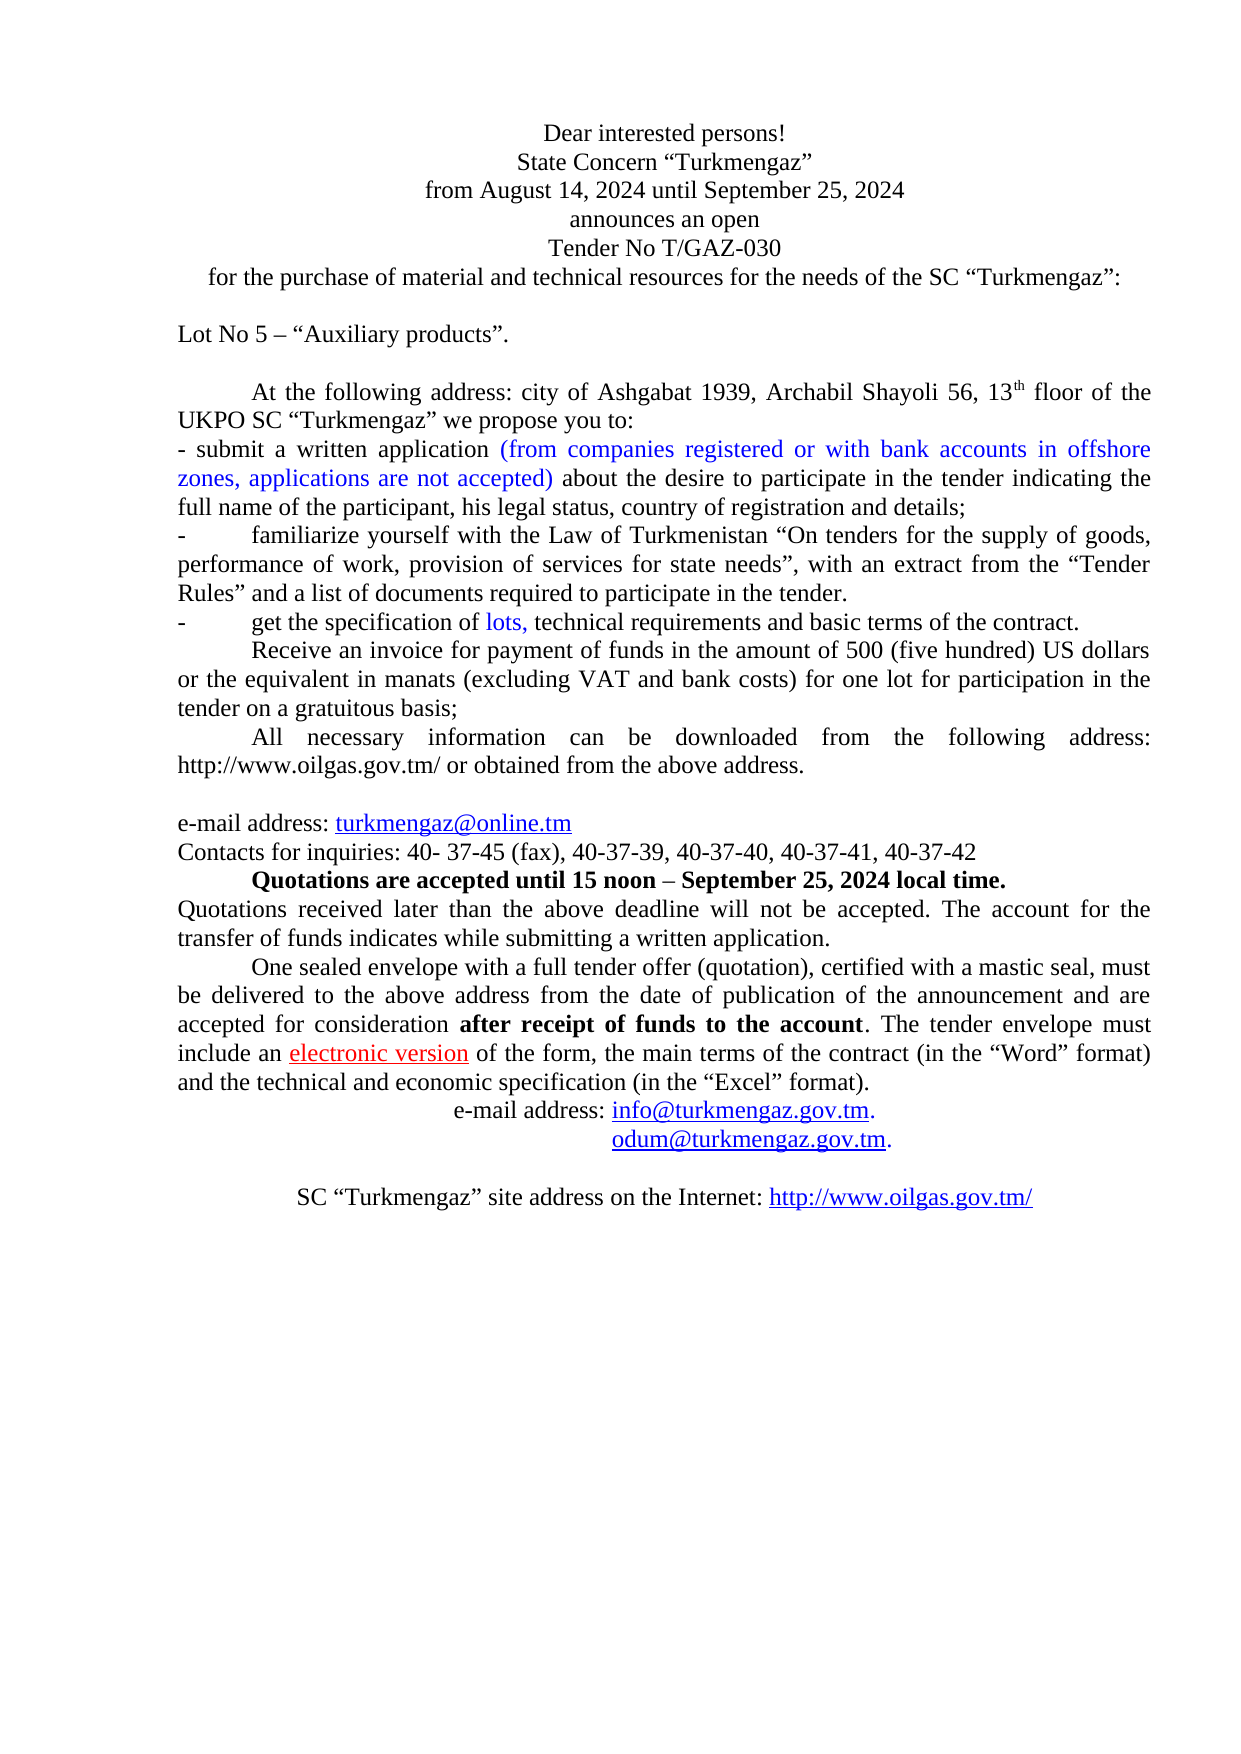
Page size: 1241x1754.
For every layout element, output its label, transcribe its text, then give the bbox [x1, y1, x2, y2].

text Quotations are accepted until 15 noon – September 25, 2024 local time. [177, 866, 1152, 894]
text Quotations received later than the above deadline will not be accepted. The account for the transfer of funds indicates while submitting a written application. [177, 894, 1152, 952]
text Receive an invoice for payment of funds in the amount of 500 (five hundred) US dollars or the equivalent in manats (excluding VAT and bank costs) for one lot for participation in the tender on a gratuitous basis; [177, 636, 1152, 722]
text Contacts for inquiries: 40- 37-45 (fax), 40-37-39, 40-37-40, 40-37-41, 40-37-42 [177, 837, 1152, 866]
text for the purchase of material and technical resources for the needs of the SC “Turkmengaz”: [177, 262, 1152, 291]
text Dear interested persons! [177, 118, 1152, 147]
text e-mail address: turkmengaz@online.tm [177, 808, 1152, 837]
text - familiarize yourself with the Law of Turkmenistan “On tenders for the supply of goods, performance of work, provision of services for state needs”, with an extract from the “Tender Rules” and a list of documents required to participate in the tender. [177, 521, 1152, 607]
text State Concern “Turkmengaz” [177, 147, 1152, 176]
text One sealed envelope with a full tender offer (quotation), certified with a mastic seal, must be delivered to the above address from the date of publication of the announcement and are accepted for consideration after receipt of funds to the account. The tender envelope must include an electronic version of the form, the main terms of the contract (in the “Word” format) and the technical and economic specification (in the “Excel” format). [177, 952, 1152, 1096]
text All necessary information can be downloaded from the following address: http://www.oilgas.gov.tm/ or obtained from the above address. [177, 722, 1152, 779]
text announces an open [177, 204, 1152, 233]
text - get the specification of lots, technical requirements and basic terms of the contract. [177, 607, 1152, 636]
text e-mail address: info@turkmengaz.gov.tm. [177, 1096, 1152, 1124]
text SC “Turkmengaz” site address on the Internet: http://www.oilgas.gov.tm/ [177, 1182, 1152, 1211]
text Tender No T/GAZ-030 [177, 233, 1152, 262]
text odum@turkmengaz.gov.tm. [177, 1124, 1152, 1153]
text At the following address: city of Ashgabat 1939, Archabil Shayoli 56, 13th floor of the UKPO SC “Turkmengaz” we propose you to: [177, 377, 1152, 434]
text - submit a written application (from companies registered or with bank accounts in offshore zones, applications are not accepted) about the desire to participate in the tender indicating the full name of the participant, his legal status, country of registration and details; [177, 434, 1152, 521]
text Lot No 5 – “Auxiliary products”. [177, 319, 1152, 348]
text from August 14, 2024 until September 25, 2024 [177, 176, 1152, 204]
